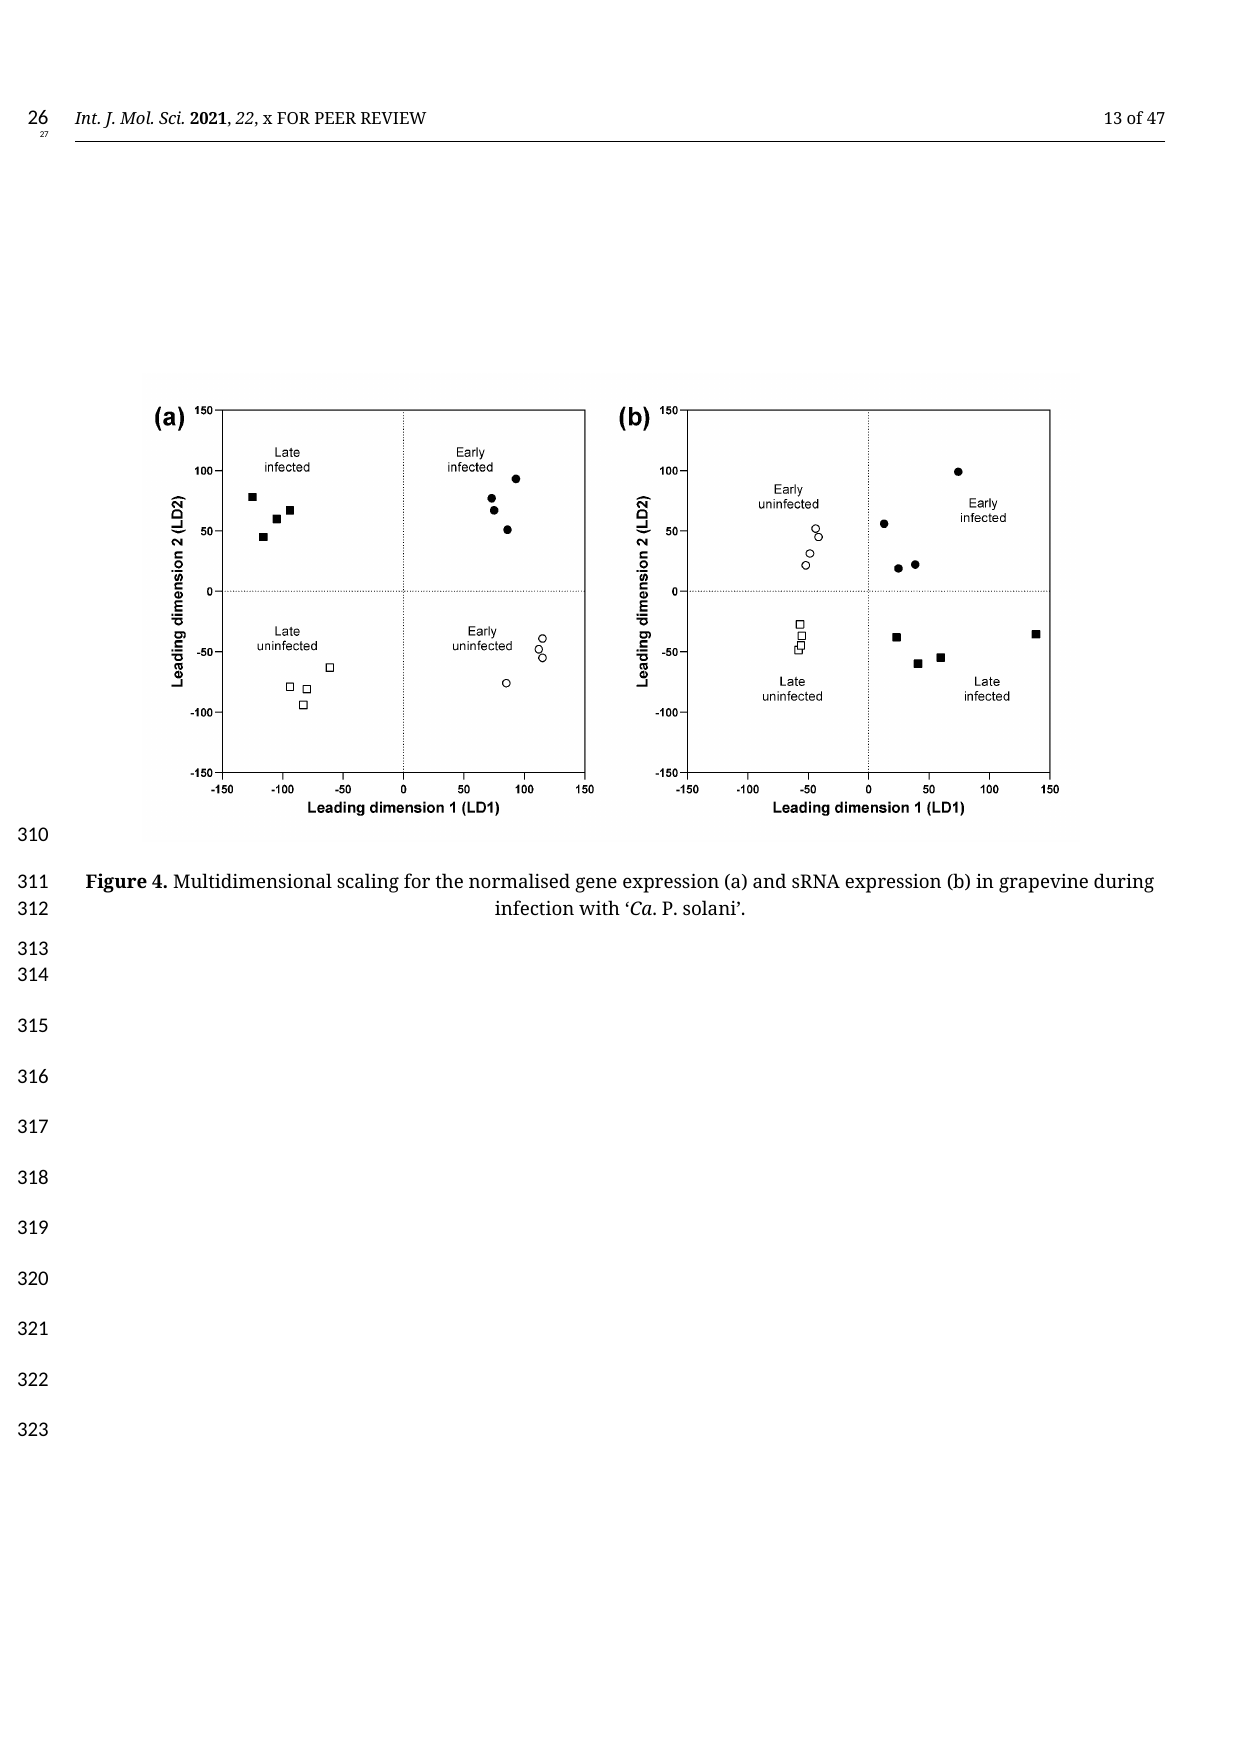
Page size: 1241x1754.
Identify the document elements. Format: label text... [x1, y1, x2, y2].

text Figure 4. Multidimensional scaling for the normalised gene expression (a) and sRNA expression (b) in grapevine during infection with ‘Ca. P. solani’. [75, 867, 1165, 921]
picture [142, 373, 1080, 842]
